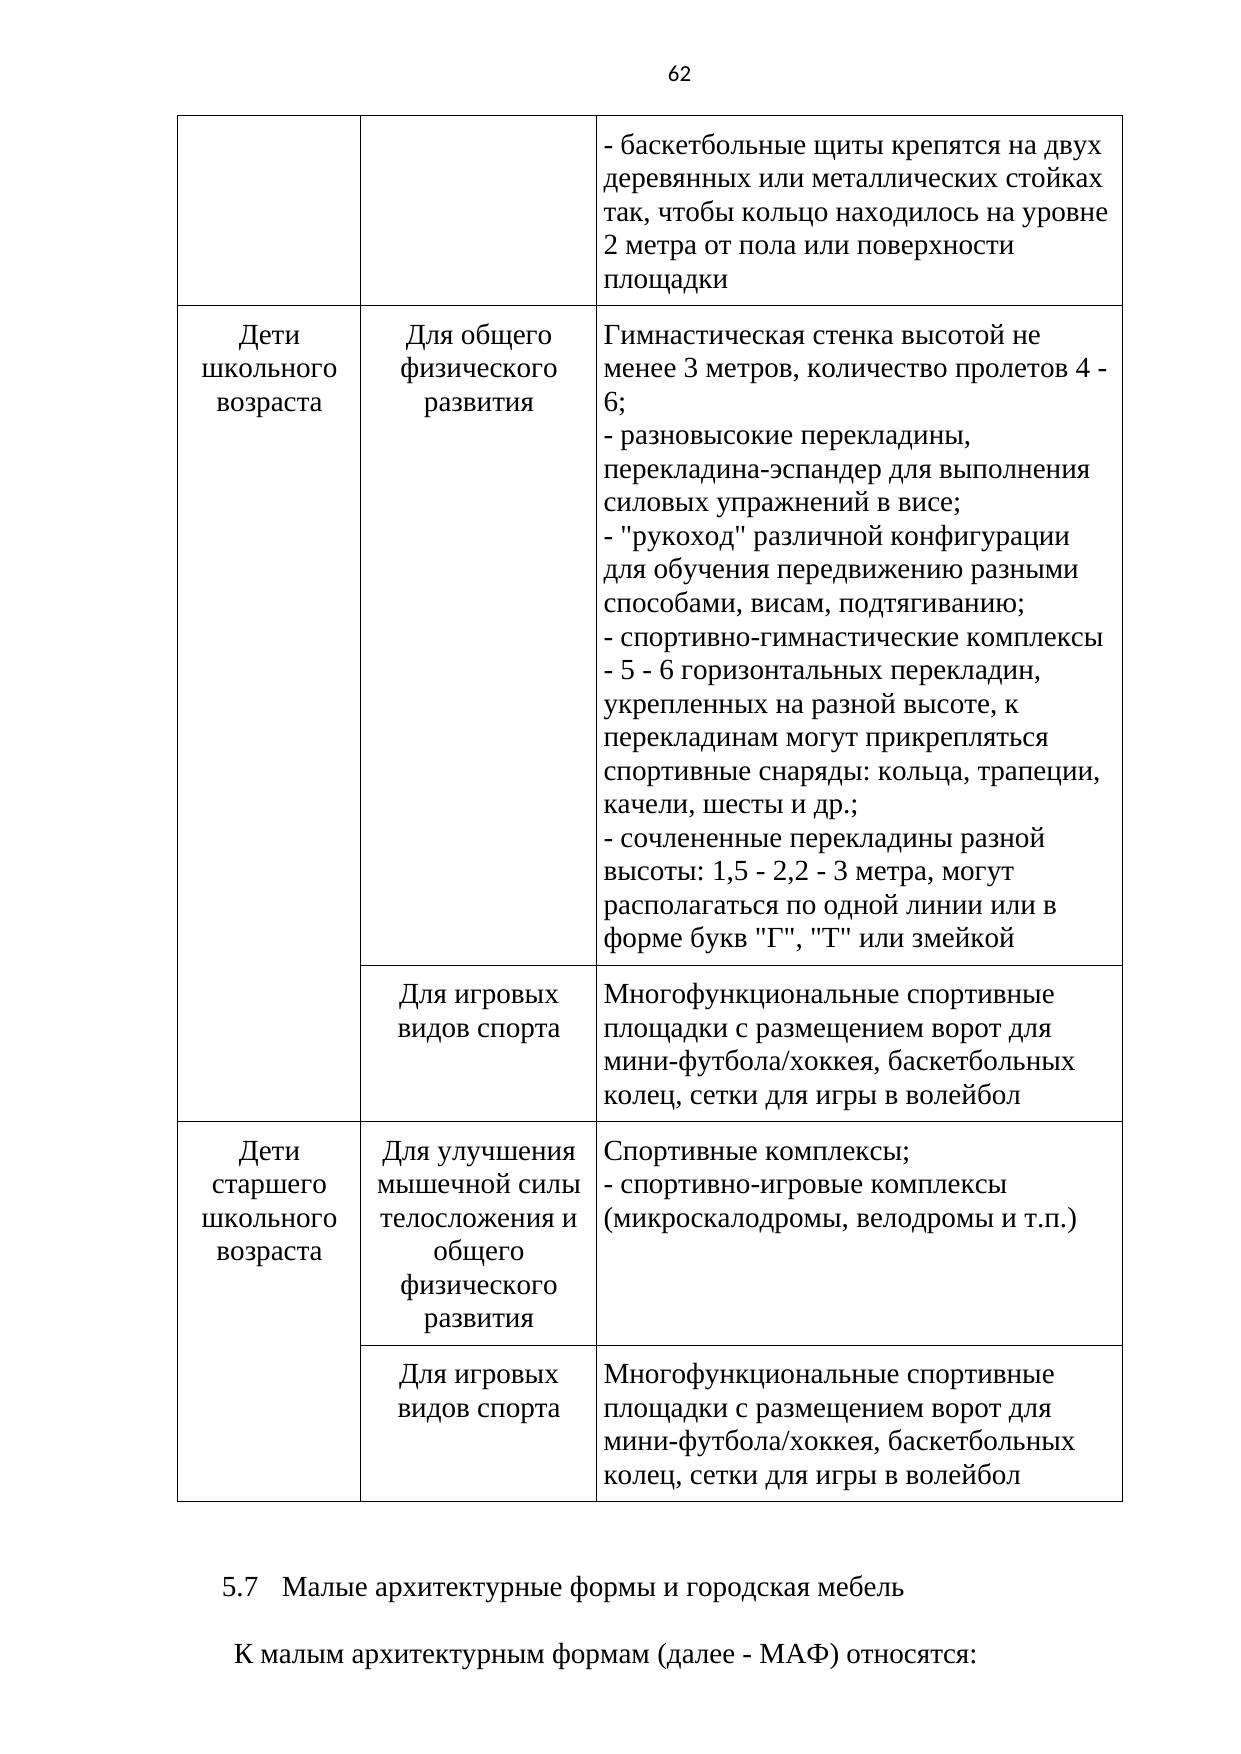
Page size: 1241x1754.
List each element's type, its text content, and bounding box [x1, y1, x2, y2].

table_cell Для игровых видов спорта [361, 966, 596, 1121]
table_cell Многофункциональные спортивные площадки с размещением ворот для мини-футбола/хоккея, баскетбольных колец, сетки для игры в волейбол [597, 966, 1122, 1121]
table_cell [361, 116, 596, 305]
table_cell Для улучшения мышечной силы телосложения и общего физического развития [361, 1122, 596, 1345]
table_cell Для общего физического развития [361, 306, 596, 965]
subtitle Малые архитектурные формы и городская мебель [222, 1569, 1181, 1603]
table_cell Дети школьного возраста [178, 306, 360, 1121]
table_cell Для игровых видов спорта [361, 1346, 596, 1501]
table_cell Спортивные комплексы; - спортивно-игровые комплексы (микроскалодромы, велодромы и т.п.) [597, 1122, 1122, 1345]
table_cell Многофункциональные спортивные площадки с размещением ворот для мини-футбола/хоккея, баскетбольных колец, сетки для игры в волейбол [597, 1346, 1122, 1501]
table_cell [178, 116, 360, 305]
text К малым архитектурным формам (далее - МАФ) относятся: [177, 1636, 1181, 1670]
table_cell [597, 116, 1122, 305]
table_cell Гимнастическая стенка высотой не менее 3 метров, количество пролетов 4 - 6; - разновысокие перекладины, перекладина-эспандер для выполнения силовых упражнений в висе; - "рукоход" различной конфигурации для обучения передвижению разными способами, висам, подтягиванию; - спортивно-гимнастические комплексы - 5 - 6 горизонтальных перекладин, укрепленных на разной высоте, к перекладинам могут прикрепляться спортивные снаряды: кольца, трапеции, качели, шесты и др.; - сочлененные перекладины разной высоты: 1,5 - 2,2 - 3 метра, могут располагаться по одной линии или в форме букв "Г", "Т" или змейкой [597, 306, 1122, 965]
table_cell Дети старшего школьного возраста [178, 1122, 360, 1501]
